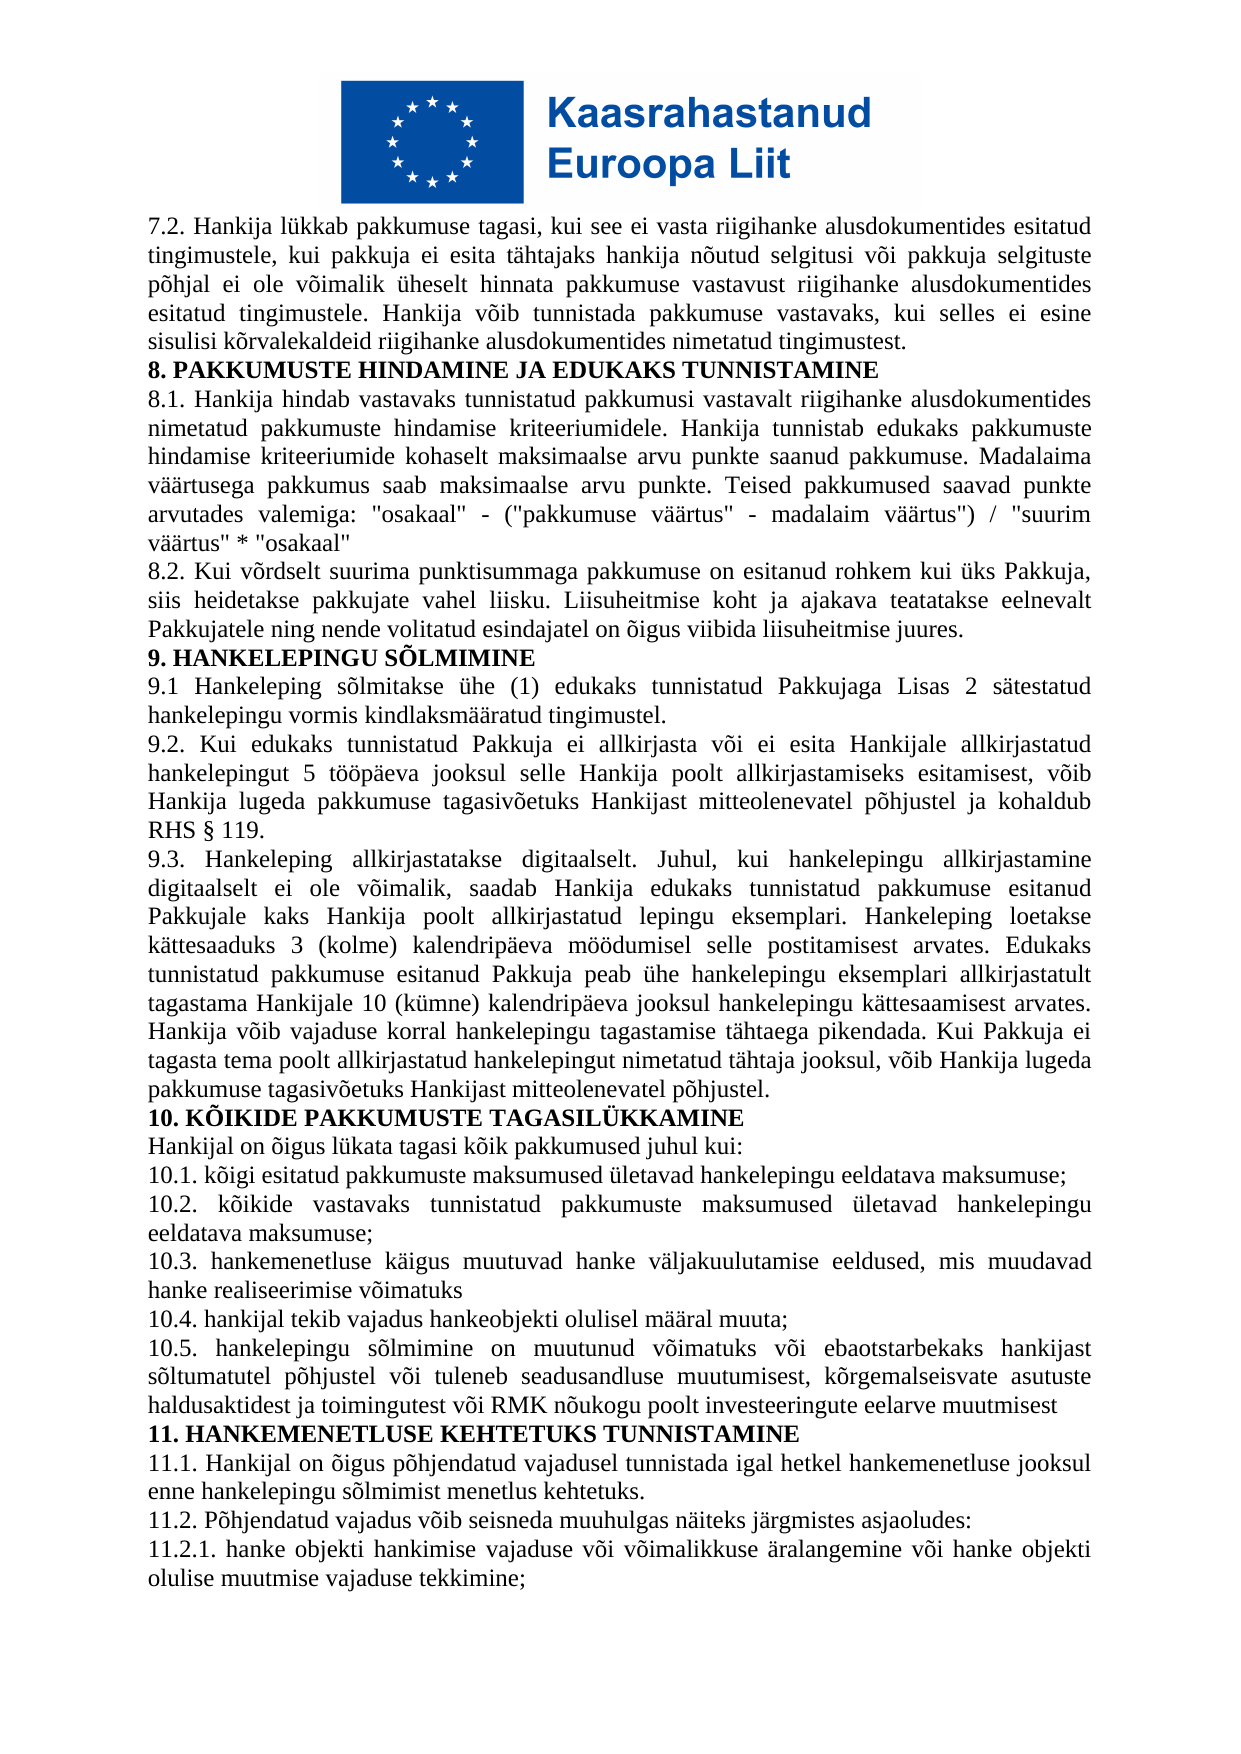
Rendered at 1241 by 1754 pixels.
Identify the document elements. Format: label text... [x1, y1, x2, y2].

text 8.1. Hankija hindab vastavaks tunnistatud pakkumusi vastavalt riigihanke alusdokumentides nimetatud pakkumuste hindamise kriteeriumidele. Hankija tunnistab edukaks pakkumuste hindamise kriteeriumide kohaselt maksimaalse arvu punkte saanud pakkumuse. Madalaima väärtusega pakkumus saab maksimaalse arvu punkte. Teised pakkumused saavad punkte arvutades valemiga: "osakaal" - ("pakkumuse väärtus" - madalaim väärtus") / "suurim väärtus" * "osakaal" [148, 384, 1092, 556]
text 9.3. Hankeleping allkirjastatakse digitaalselt. Juhul, kui hankelepingu allkirjastamine digitaalselt ei ole võimalik, saadab Hankija edukaks tunnistatud pakkumuse esitanud Pakkujale kaks Hankija poolt allkirjastatud lepingu eksemplari. Hankeleping loetakse kättesaaduks 3 (kolme) kalendripäeva möödumisel selle postitamisest arvates. Edukaks tunnistatud pakkumuse esitanud Pakkuja peab ühe hankelepingu eksemplari allkirjastatult tagastama Hankijale 10 (kümne) kalendripäeva jooksul hankelepingu kättesaamisest arvates. Hankija võib vajaduse korral hankelepingu tagastamise tähtaega pikendada. Kui Pakkuja ei tagasta tema poolt allkirjastatud hankelepingut nimetatud tähtaja jooksul, võib Hankija lugeda pakkumuse tagasivõetuks Hankijast mitteolenevatel põhjustel. [148, 844, 1092, 1103]
picture [319, 73, 922, 212]
text 11.1. Hankijal on õigus põhjendatud vajadusel tunnistada igal hetkel hankemenetluse jooksul enne hankelepingu sõlmimist menetlus kehtetuks. [148, 1448, 1092, 1505]
text 8. PAKKUMUSTE HINDAMINE JA EDUKAKS TUNNISTAMINE [148, 355, 1092, 384]
text 10.2. kõikide vastavaks tunnistatud pakkumuste maksumused ületavad hankelepingu eeldatava maksumuse; [148, 1189, 1092, 1246]
text 7.2. Hankija lükkab pakkumuse tagasi, kui see ei vasta riigihanke alusdokumentides esitatud tingimustele, kui pakkuja ei esita tähtajaks hankija nõutud selgitusi või pakkuja selgituste põhjal ei ole võimalik üheselt hinnata pakkumuse vastavust riigihanke alusdokumentides esitatud tingimustele. Hankija võib tunnistada pakkumuse vastavaks, kui selles ei esine sisulisi kõrvalekaldeid riigihanke alusdokumentides nimetatud tingimustest. [148, 211, 1092, 355]
text 8.2. Kui võrdselt suurima punktisummaga pakkumuse on esitanud rohkem kui üks Pakkuja, siis heidetakse pakkujate vahel liisku. Liisuheitmise koht ja ajakava teatatakse eelnevalt Pakkujatele ning nende volitatud esindajatel on õigus viibida liisuheitmise juures. [148, 556, 1092, 643]
text 11.2.1. hanke objekti hankimise vajaduse või võimalikkuse äralangemine või hanke objekti olulise muutmise vajaduse tekkimine; [148, 1534, 1092, 1591]
text Hankijal on õigus lükata tagasi kõik pakkumused juhul kui: [148, 1131, 1092, 1160]
text 9.2. Kui edukaks tunnistatud Pakkuja ei allkirjasta või ei esita Hankijale allkirjastatud hankelepingut 5 tööpäeva jooksul selle Hankija poolt allkirjastamiseks esitamisest, võib Hankija lugeda pakkumuse tagasivõetuks Hankijast mitteolenevatel põhjustel ja kohaldub RHS § 119. [148, 729, 1092, 844]
text 10.4. hankijal tekib vajadus hankeobjekti olulisel määral muuta; [148, 1304, 1092, 1333]
text 9.1 Hankeleping sõlmitakse ühe (1) edukaks tunnistatud Pakkujaga Lisas 2 sätestatud hankelepingu vormis kindlaksmääratud tingimustel. [148, 671, 1092, 729]
text 11.2. Põhjendatud vajadus võib seisneda muuhulgas näiteks järgmistes asjaoludes: [148, 1505, 1092, 1534]
text 10.3. hankemenetluse käigus muutuvad hanke väljakuulutamise eeldused, mis muudavad hanke realiseerimise võimatuks [148, 1246, 1092, 1304]
text 10. KÕIKIDE PAKKUMUSTE TAGASILÜKKAMINE [148, 1103, 1092, 1131]
text 9. HANKELEPINGU SÕLMIMINE [148, 643, 1092, 671]
text 10.5. hankelepingu sõlmimine on muutunud võimatuks või ebaotstarbekaks hankijast sõltumatutel põhjustel või tuleneb seadusandluse muutumisest, kõrgemalseisvate asutuste haldusaktidest ja toimingutest või RMK nõukogu poolt investeeringute eelarve muutmisest [148, 1333, 1092, 1419]
text 11. HANKEMENETLUSE KEHTETUKS TUNNISTAMINE [148, 1419, 1092, 1448]
text 10.1. kõigi esitatud pakkumuste maksumused ületavad hankelepingu eeldatava maksumuse; [148, 1160, 1092, 1189]
